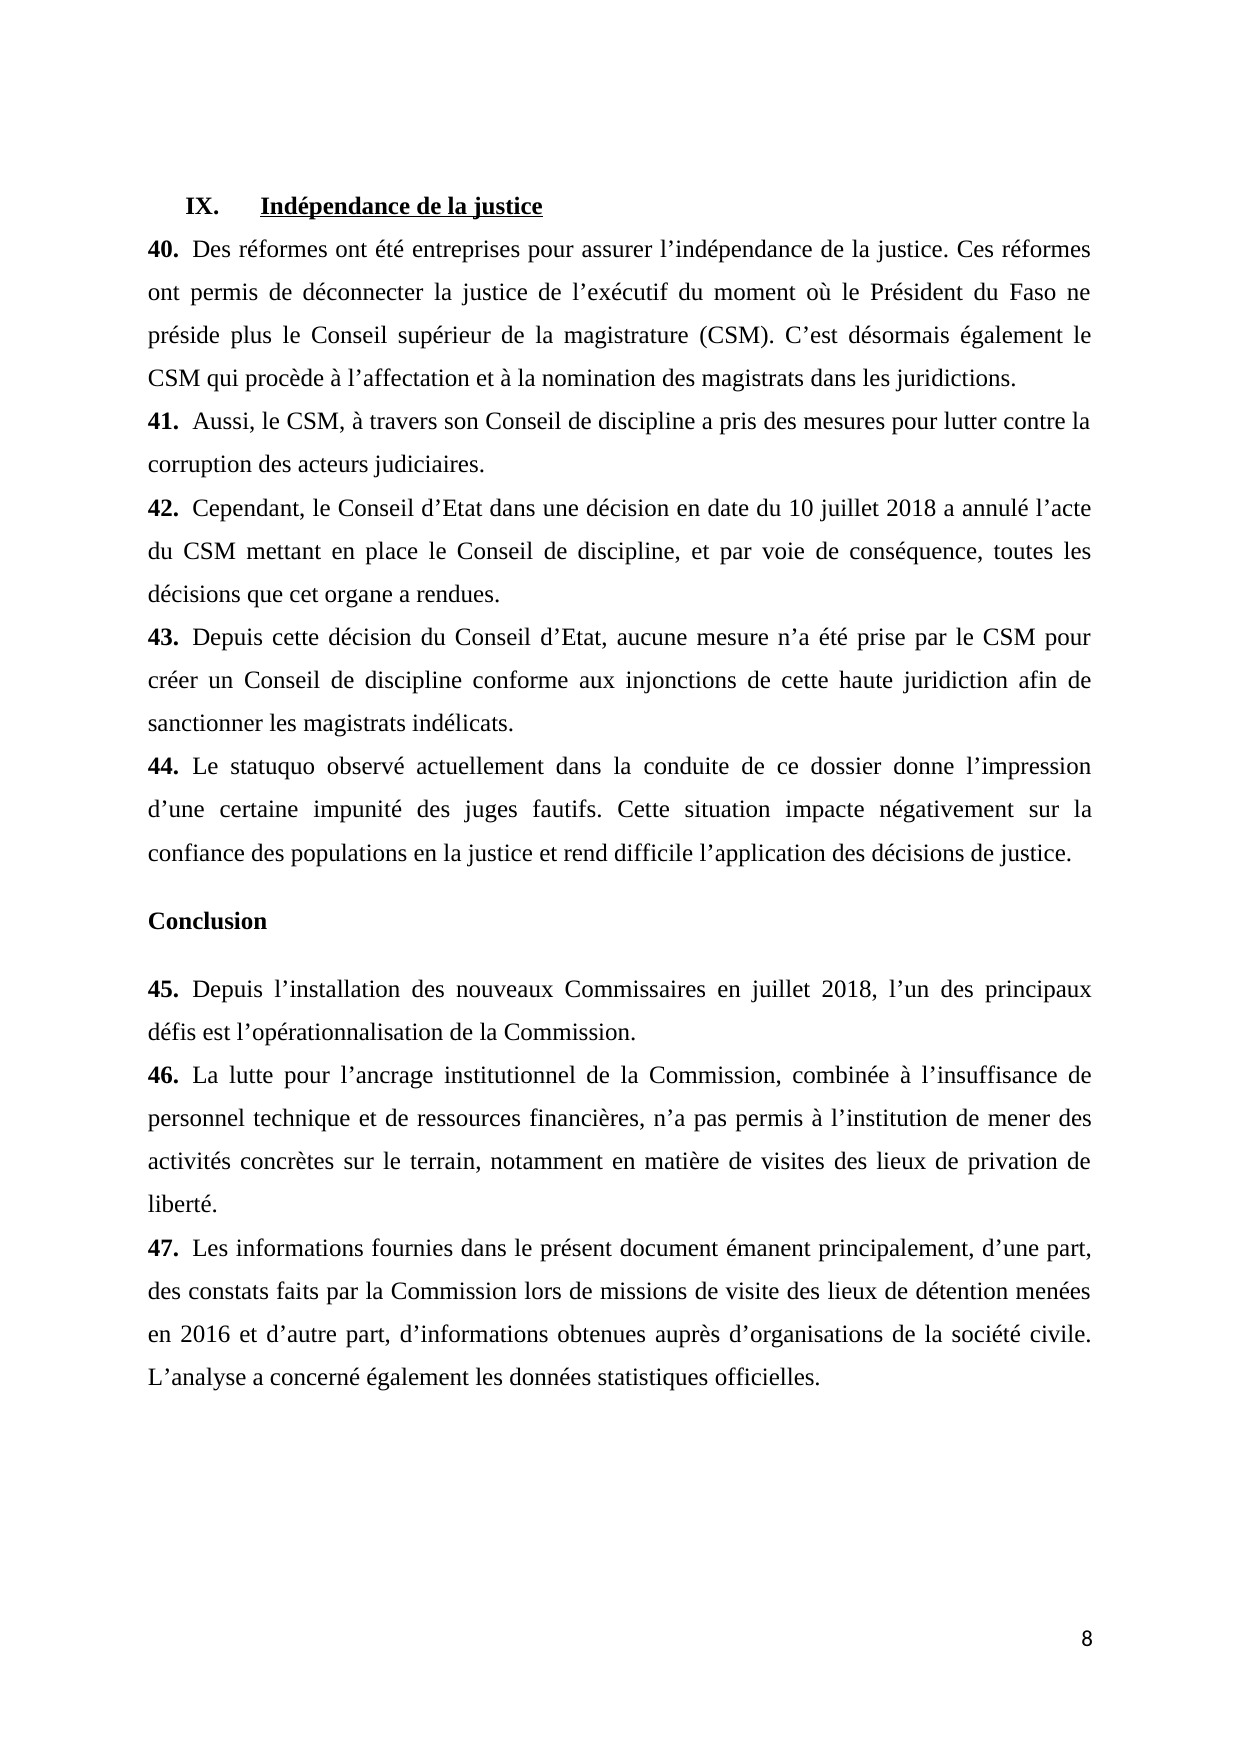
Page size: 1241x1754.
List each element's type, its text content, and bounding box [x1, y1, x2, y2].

list Aussi, le CSM, à travers son Conseil de discipline a pris des mesures pour lutter contre la corruption des acteurs judiciaires. [148, 406, 1093, 478]
list Le statuquo observé actuellement dans la conduite de ce dossier donne l’impression d’une certaine impunité des juges fautifs. Cette situation impacte négativement sur la confiance des populations en la justice et rend difficile l’application des décisions de justice. [148, 751, 1093, 866]
list Les informations fournies dans le présent document émanent principalement, d’une part, des constats faits par la Commission lors de missions de visite des lieux de détention menées en 2016 et d’autre part, d’informations obtenues auprès d’organisations de la société civile. L’analyse a concerné également les données statistiques officielles. [148, 1233, 1093, 1391]
list Depuis cette décision du Conseil d’Etat, aucune mesure n’a été prise par le CSM pour créer un Conseil de discipline conforme aux injonctions de cette haute juridiction afin de sanctionner les magistrats indélicats. [148, 622, 1093, 737]
list La lutte pour l’ancrage institutionnel de la Commission, combinée à l’insuffisance de personnel technique et de ressources financières, n’a pas permis à l’institution de mener des activités concrètes sur le terrain, notamment en matière de visites des lieux de privation de liberté. [148, 1060, 1093, 1218]
list Depuis l’installation des nouveaux Commissaires en juillet 2018, l’un des principaux défis est l’opérationnalisation de la Commission. [148, 974, 1093, 1046]
list Indépendance de la justice [185, 191, 1093, 219]
list Des réformes ont été entreprises pour assurer l’indépendance de la justice. Ces réformes ont permis de déconnecter la justice de l’exécutif du moment où le Président du Faso ne préside plus le Conseil supérieur de la magistrature (CSM). C’est désormais également le CSM qui procède à l’affectation et à la nomination des magistrats dans les juridictions. [148, 234, 1093, 392]
text Conclusion [148, 906, 1093, 934]
list Cependant, le Conseil d’Etat dans une décision en date du 10 juillet 2018 a annulé l’acte du CSM mettant en place le Conseil de discipline, et par voie de conséquence, toutes les décisions que cet organe a rendues. [148, 493, 1093, 608]
